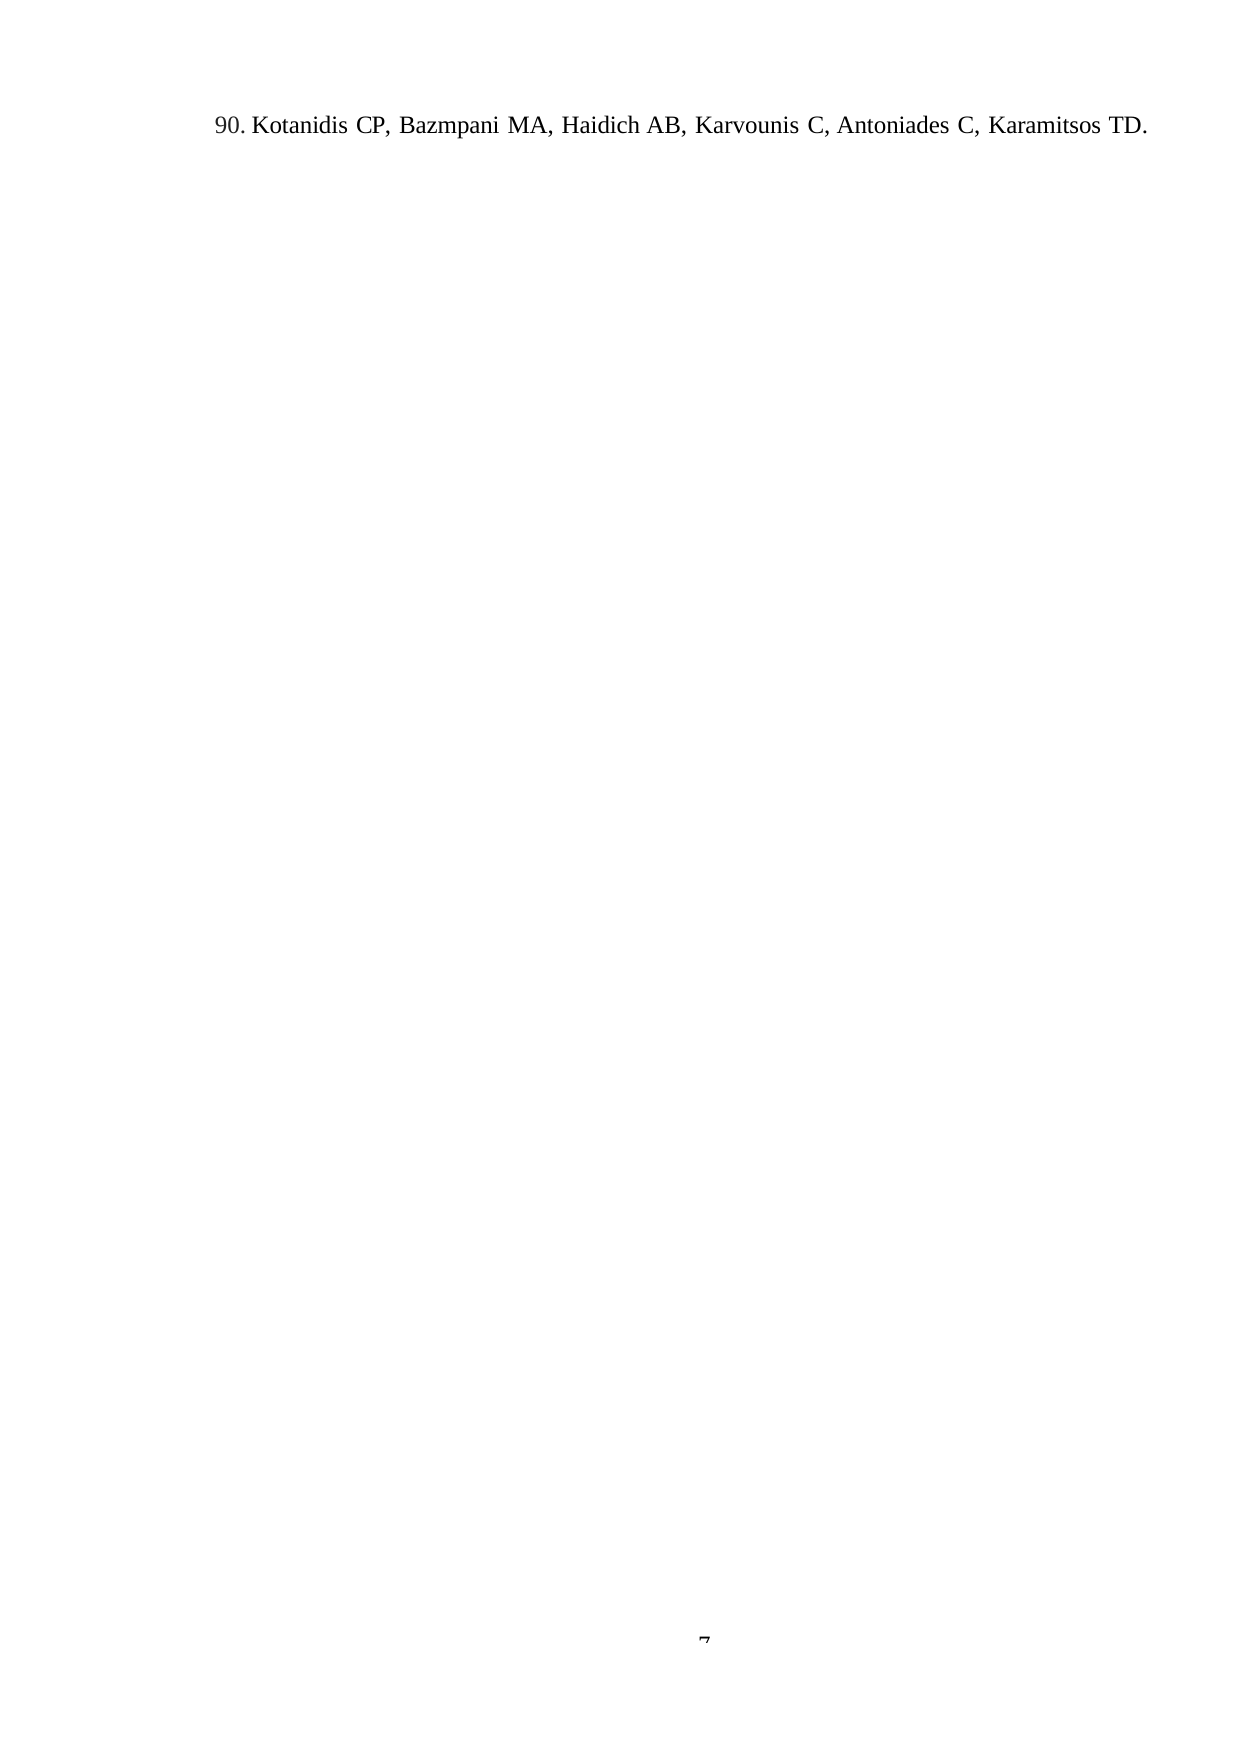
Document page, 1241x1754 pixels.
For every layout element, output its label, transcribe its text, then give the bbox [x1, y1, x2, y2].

list Kotanidis CP, Bazmpani MA, Haidich AB, Karvounis C, Antoniades C, Karamitsos TD. [214, 110, 1163, 139]
